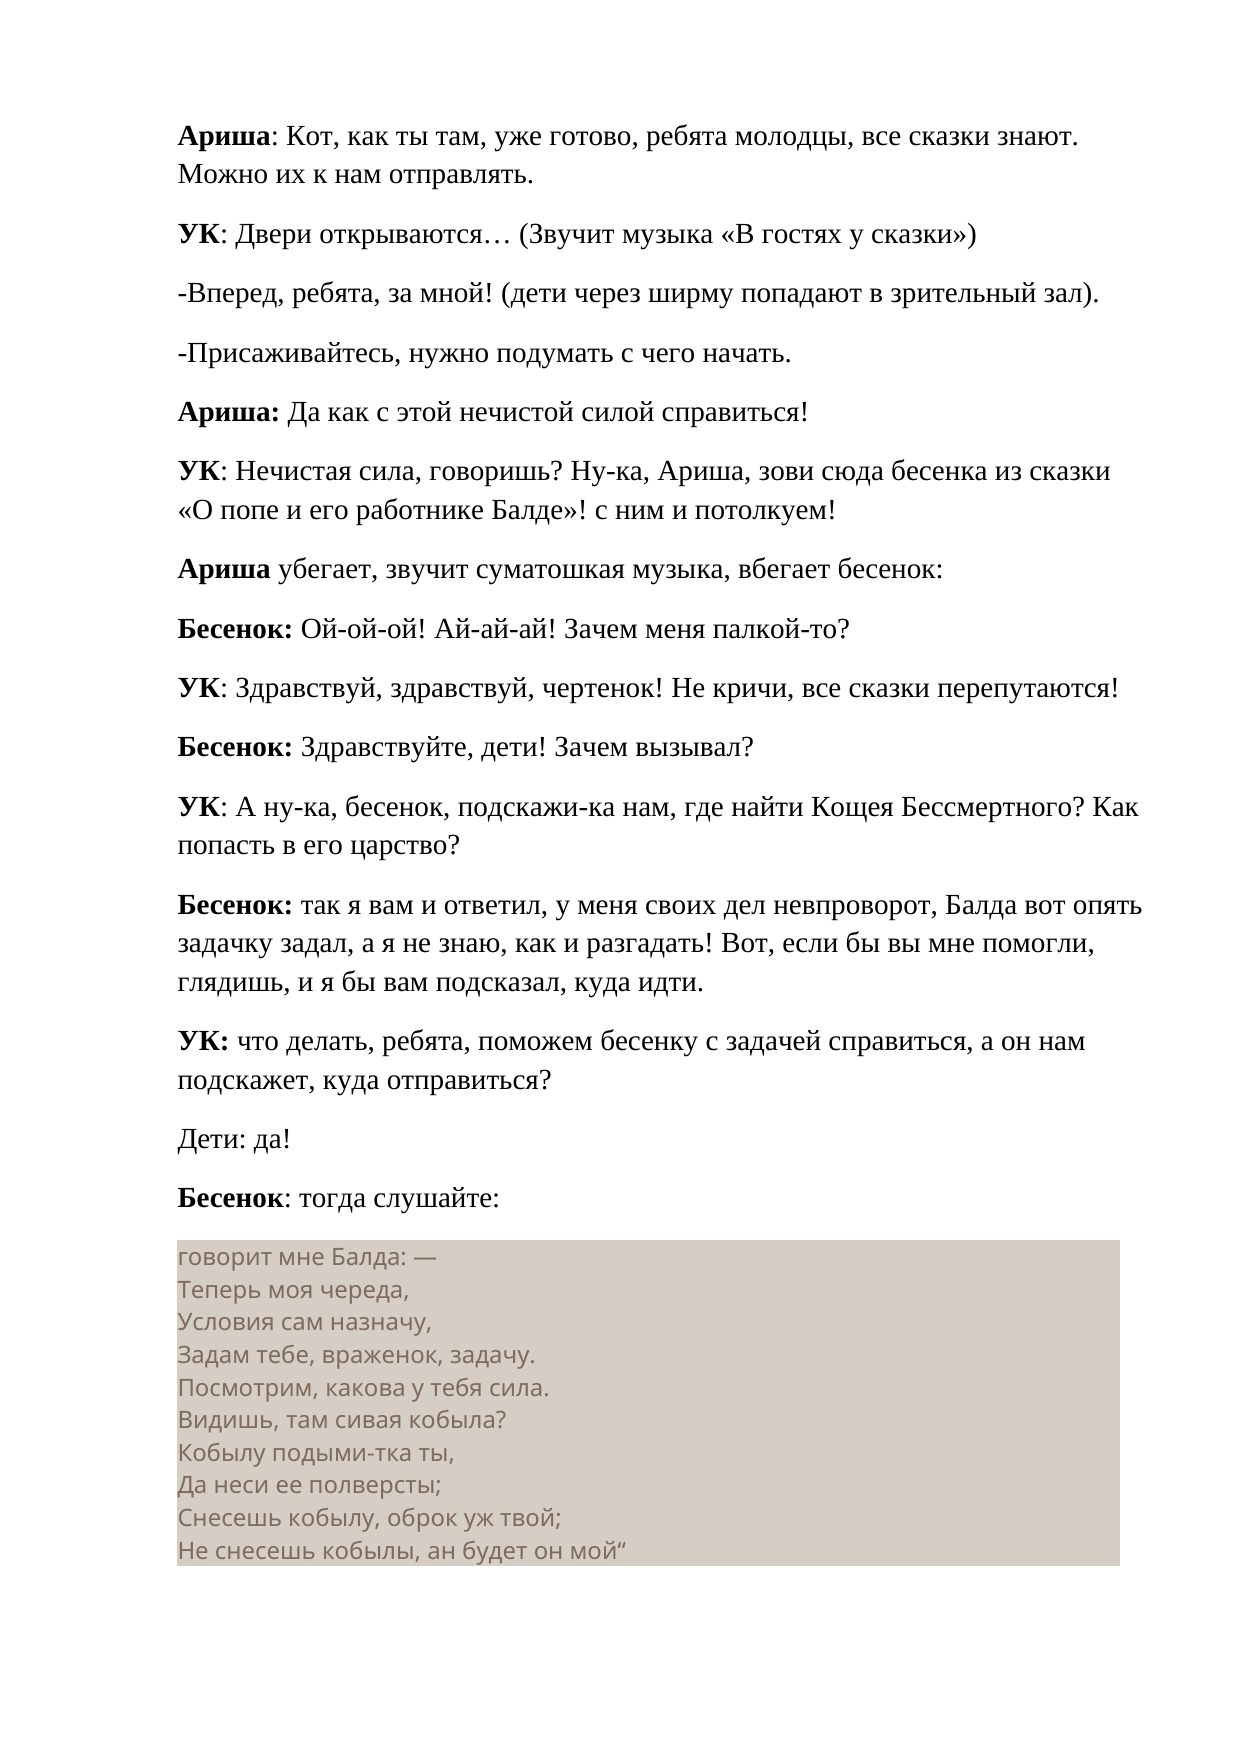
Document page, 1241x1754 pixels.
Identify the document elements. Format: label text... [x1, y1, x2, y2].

text Видишь, там сивая кобыла? [177, 1403, 1120, 1436]
text Кобылу подыми-тка ты, [177, 1436, 1120, 1468]
text Не снесешь кобылы, ан будет он мой“ [177, 1533, 1120, 1566]
text УК: Двери открываются… (Звучит музыка «В гостях у сказки») [177, 216, 1152, 249]
text Бесенок: так я вам и ответил, у меня своих дел невпроворот, Балда вот опять задачку задал, а я не знаю, как и разгадать! Вот, если бы вы мне помогли, глядишь, и я бы вам подсказал, куда идти. [177, 887, 1152, 997]
text Бесенок: Ой-ой-ой! Ай-ай-ай! Зачем меня палкой-то? [177, 611, 1152, 644]
text Посмотрим, какова у тебя сила. [177, 1370, 1120, 1403]
text Бесенок: Здравствуйте, дети! Зачем вызывал? [177, 729, 1152, 763]
text УК: Здравствуй, здравствуй, чертенок! Не кричи, все сказки перепутаются! [177, 670, 1152, 704]
text говорит мне Балда: — [177, 1240, 1120, 1273]
text Ариша: Да как с этой нечистой силой справиться! [177, 394, 1152, 428]
text Ариша убегает, звучит суматошкая музыка, вбегает бесенок: [177, 551, 1152, 585]
text Бесенок: тогда слушайте: [177, 1181, 1152, 1214]
text УК: А ну-ка, бесенок, подскажи-ка нам, где найти Кощея Бессмертного? Как попасть в его царство? [177, 789, 1152, 861]
text Да неси ее полверсты; [177, 1468, 1120, 1501]
text Условия сам назначу, [177, 1305, 1120, 1338]
text Дети: да! [177, 1121, 1152, 1155]
text -Присаживайтесь, нужно подумать с чего начать. [177, 335, 1152, 368]
text -Вперед, ребята, за мной! (дети через ширму попадают в зрительный зал). [177, 275, 1152, 309]
text Снесешь кобылу, оброк уж твой; [177, 1501, 1120, 1533]
text УК: Нечистая сила, говоришь? Ну-ка, Ариша, зови сюда бесенка из сказки «О попе и его работнике Балде»! с ним и потолкуем! [177, 453, 1152, 526]
text Задам тебе, враженок, задачу. [177, 1338, 1120, 1370]
text Ариша: Кот, как ты там, уже готово, ребята молодцы, все сказки знают. Можно их к нам отправлять. [177, 118, 1152, 190]
text УК: что делать, ребята, поможем бесенку с задачей справиться, а он нам подскажет, куда отправиться? [177, 1023, 1152, 1095]
text Теперь моя череда, [177, 1273, 1120, 1305]
